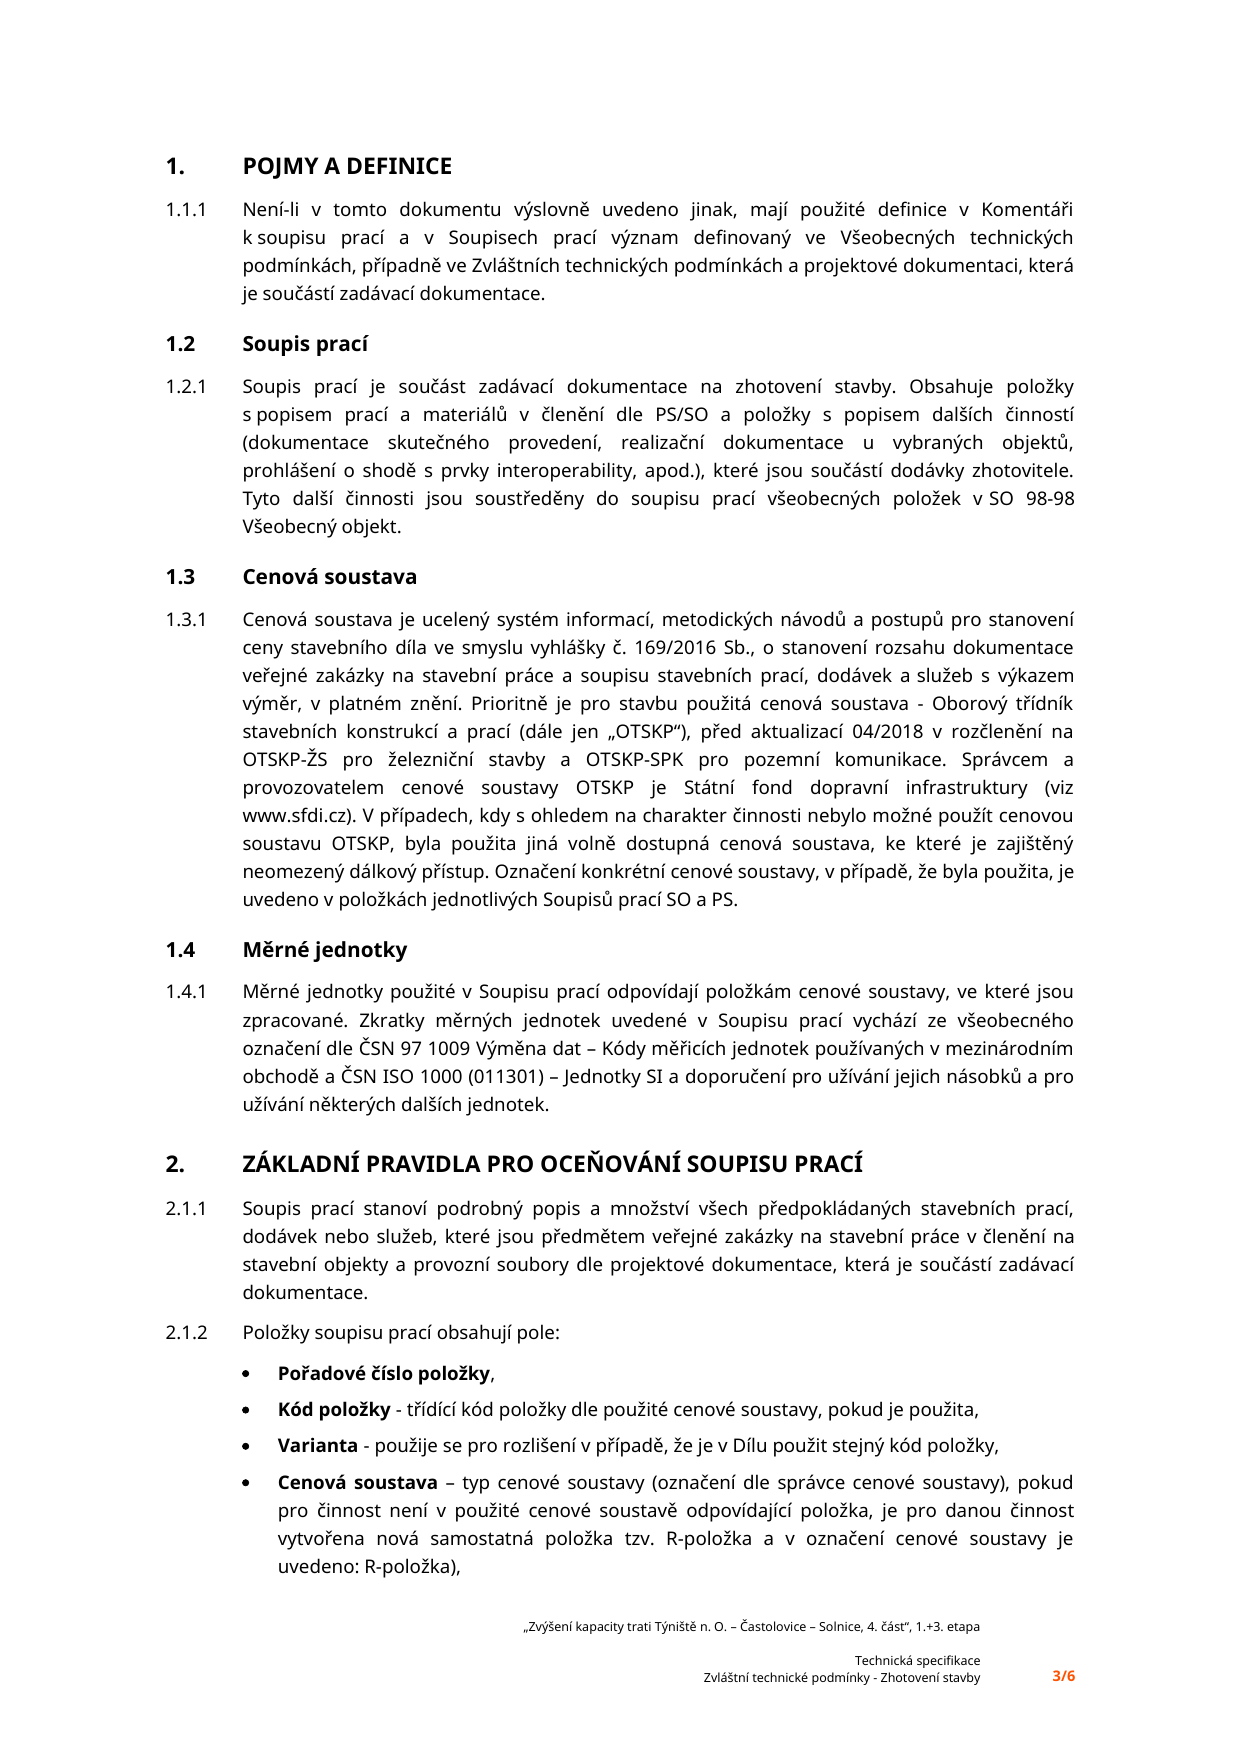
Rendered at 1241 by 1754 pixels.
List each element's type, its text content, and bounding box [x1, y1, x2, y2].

text Položky soupisu prací obsahují pole: [165, 1319, 1075, 1345]
text Měrné jednotky [165, 935, 1075, 963]
text ZÁKLADNÍ PRAVIDLA PRO OCEŇOVÁNÍ SOUPISU PRACÍ [165, 1148, 1075, 1179]
text Měrné jednotky použité v Soupisu prací odpovídají položkám cenové soustavy, ve které jsou zpracované. Zkratky měrných jednotek uvedené v Soupisu prací vychází ze všeobecného označení dle ČSN 97 1009 Výměna dat – Kódy měřicích jednotek používaných v mezinárodním obchodě a ČSN ISO 1000 (011301) – Jednotky SI a doporučení pro užívání jejich násobků a pro užívání některých dalších jednotek. [165, 979, 1075, 1116]
text Kód položky - třídící kód položky dle použité cenové soustavy, pokud je použita, [242, 1396, 1075, 1422]
text Soupis prací stanoví podrobný popis a množství všech předpokládaných stavebních prací, dodávek nebo služeb, které jsou předmětem veřejné zakázky na stavební práce v členění na stavební objekty a provozní soubory dle projektové dokumentace, která je součástí zadávací dokumentace. [165, 1195, 1075, 1304]
text Pořadové číslo položky, [242, 1360, 1075, 1386]
text POJMY A DEFINICE [165, 150, 1075, 181]
text Cenová soustava [165, 562, 1075, 591]
text Soupis prací je součást zadávací dokumentace na zhotovení stavby. Obsahuje položky s popisem prací a materiálů v členění dle PS/SO a položky s popisem dalších činností (dokumentace skutečného provedení, realizační dokumentace u vybraných objektů, prohlášení o shodě s prvky interoperability, apod.), které jsou součástí dodávky zhotovitele. Tyto další činnosti jsou soustředěny do soupisu prací všeobecných položek v SO 98-98 Všeobecný objekt. [165, 373, 1075, 539]
text Cenová soustava – typ cenové soustavy (označení dle správce cenové soustavy), pokud pro činnost není v použité cenové soustavě odpovídající položka, je pro danou činnost vytvořena nová samostatná položka tzv. R-položka a v označení cenové soustavy je uvedeno: R-položka), [242, 1469, 1075, 1579]
text Soupis prací [165, 329, 1075, 358]
text Není-li v tomto dokumentu výslovně uvedeno jinak, mají použité definice v Komentáři k soupisu prací a v Soupisech prací význam definovaný ve Všeobecných technických podmínkách, případně ve Zvláštních technických podmínkách a projektové dokumentaci, která je součástí zadávací dokumentace. [165, 197, 1075, 306]
text Cenová soustava je ucelený systém informací, metodických návodů a postupů pro stanovení ceny stavebního díla ve smyslu vyhlášky č. 169/2016 Sb., o stanovení rozsahu dokumentace veřejné zakázky na stavební práce a soupisu stavebních prací, dodávek a služeb s výkazem výměr, v platném znění. Prioritně je pro stavbu použitá cenová soustava - Oborový třídník stavebních konstrukcí a prací (dále jen „OTSKP“), před aktualizací 04/2018 v rozčlenění na OTSKP-ŽS pro železniční stavby a OTSKP-SPK pro pozemní komunikace. Správcem a provozovatelem cenové soustavy OTSKP je Státní fond dopravní infrastruktury (viz www.sfdi.cz). V případech, kdy s ohledem na charakter činnosti nebylo možné použít cenovou soustavu OTSKP, byla použita jiná volně dostupná cenová soustava, ke které je zajištěný neomezený dálkový přístup. Označení konkrétní cenové soustavy, v případě, že byla použita, je uvedeno v položkách jednotlivých Soupisů prací SO a PS. [165, 606, 1075, 912]
text Varianta - použije se pro rozlišení v případě, že je v Dílu použit stejný kód položky, [242, 1433, 1075, 1458]
